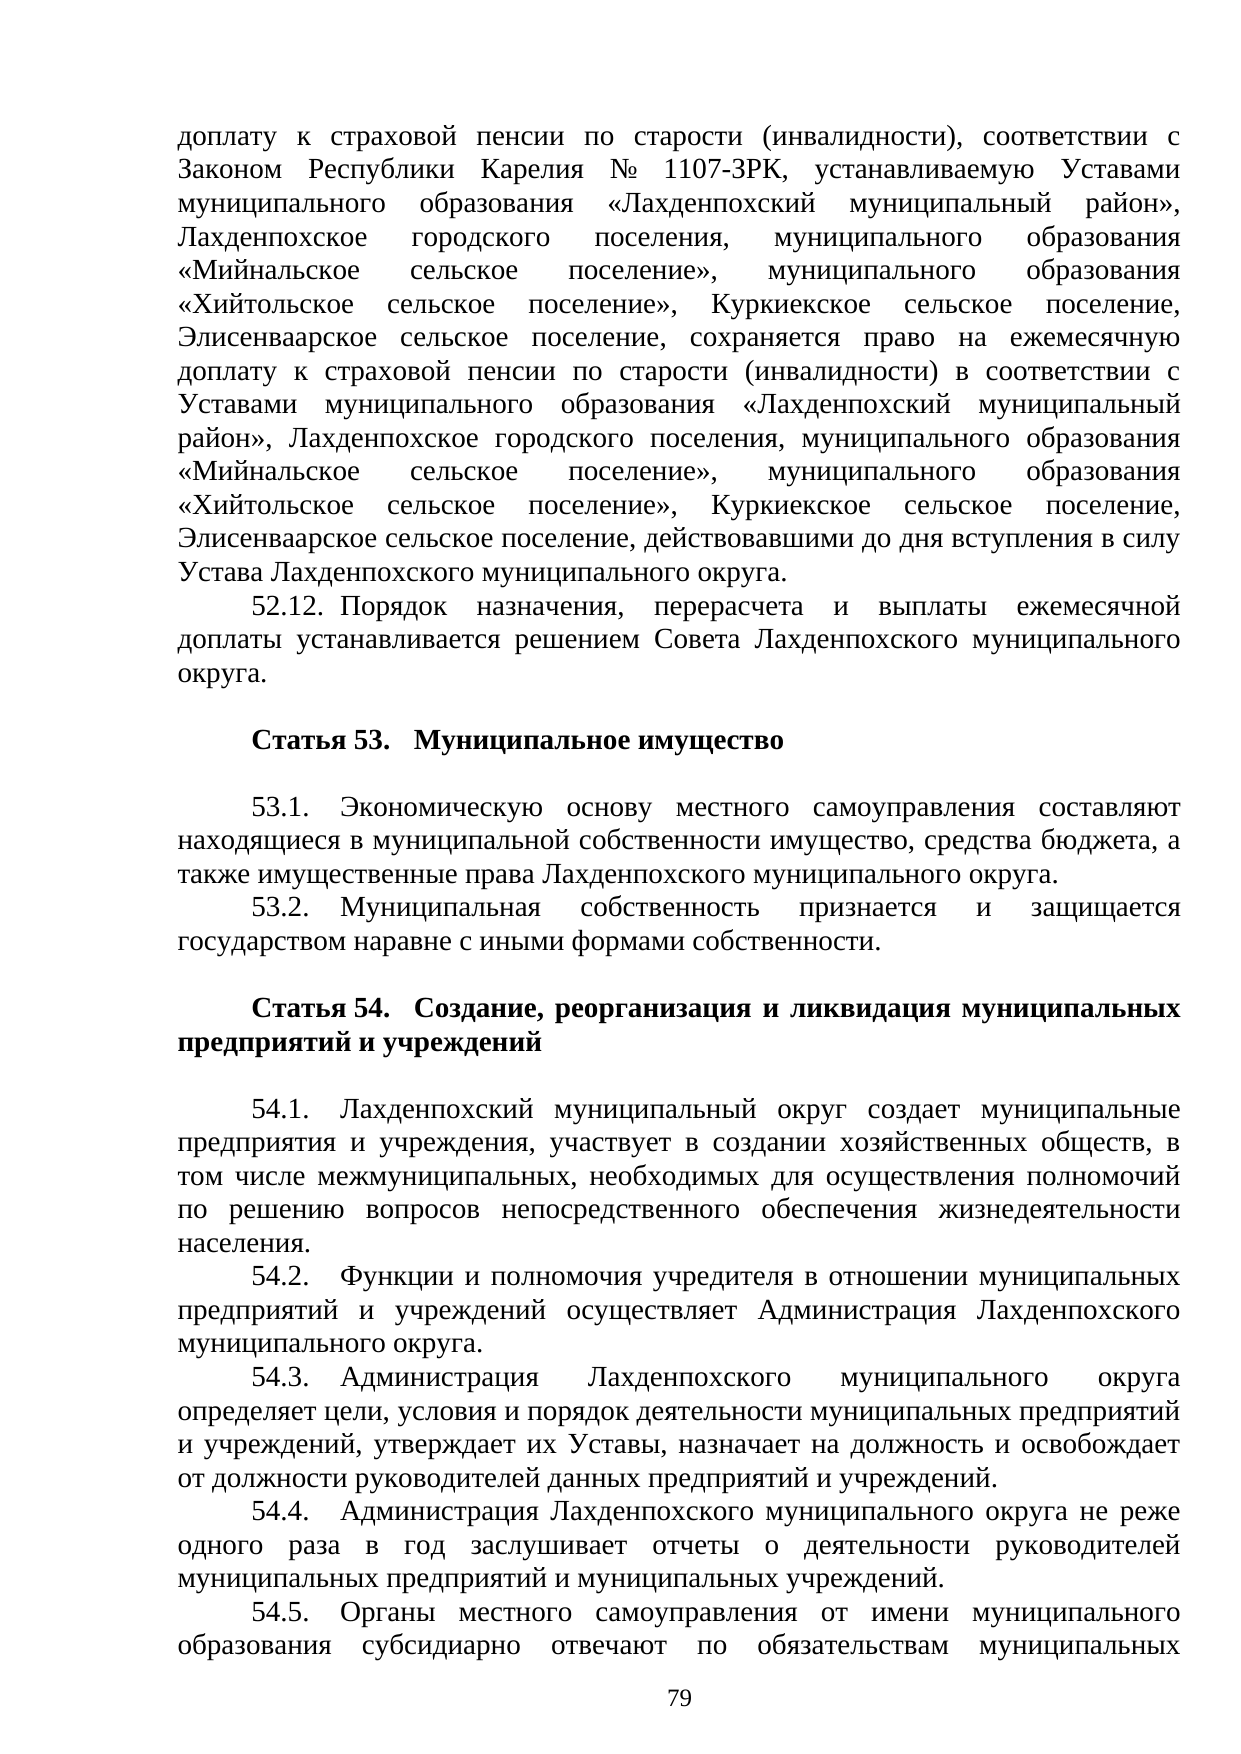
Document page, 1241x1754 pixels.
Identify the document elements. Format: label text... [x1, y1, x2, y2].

list Порядок назначения, перерасчета и выплаты ежемесячной доплаты устанавливается решением Совета Лахденпохского муниципального округа. [177, 588, 1181, 688]
list Администрация Лахденпохского муниципального округа не реже одного раза в год заслушивает отчеты о деятельности руководителей муниципальных предприятий и муниципальных учреждений. [177, 1493, 1181, 1594]
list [177, 118, 1181, 588]
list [177, 1594, 1181, 1661]
list Экономическую основу местного самоуправления составляют находящиеся в муниципальной собственности имущество, средства бюджета, а также имущественные права Лахденпохского муниципального округа. [177, 789, 1181, 889]
list Создание, реорганизация и ликвидация муниципальных предприятий и учреждений [177, 990, 1181, 1057]
list Администрация Лахденпохского муниципального округа определяет цели, условия и порядок деятельности муниципальных предприятий и учреждений, утверждает их Уставы, назначает на должность и освобождает от должности руководителей данных предприятий и учреждений. [177, 1359, 1181, 1493]
list Муниципальное имущество [177, 722, 1181, 755]
list Лахденпохский муниципальный округ создает муниципальные предприятия и учреждения, участвует в создании хозяйственных обществ, в том числе межмуниципальных, необходимых для осуществления полномочий по решению вопросов непосредственного обеспечения жизнедеятельности населения. [177, 1091, 1181, 1258]
list Функции и полномочия учредителя в отношении муниципальных предприятий и учреждений осуществляет Администрация Лахденпохского муниципального округа. [177, 1258, 1181, 1359]
list Муниципальная собственность признается и защищается государством наравне с иными формами собственности. [177, 889, 1181, 957]
